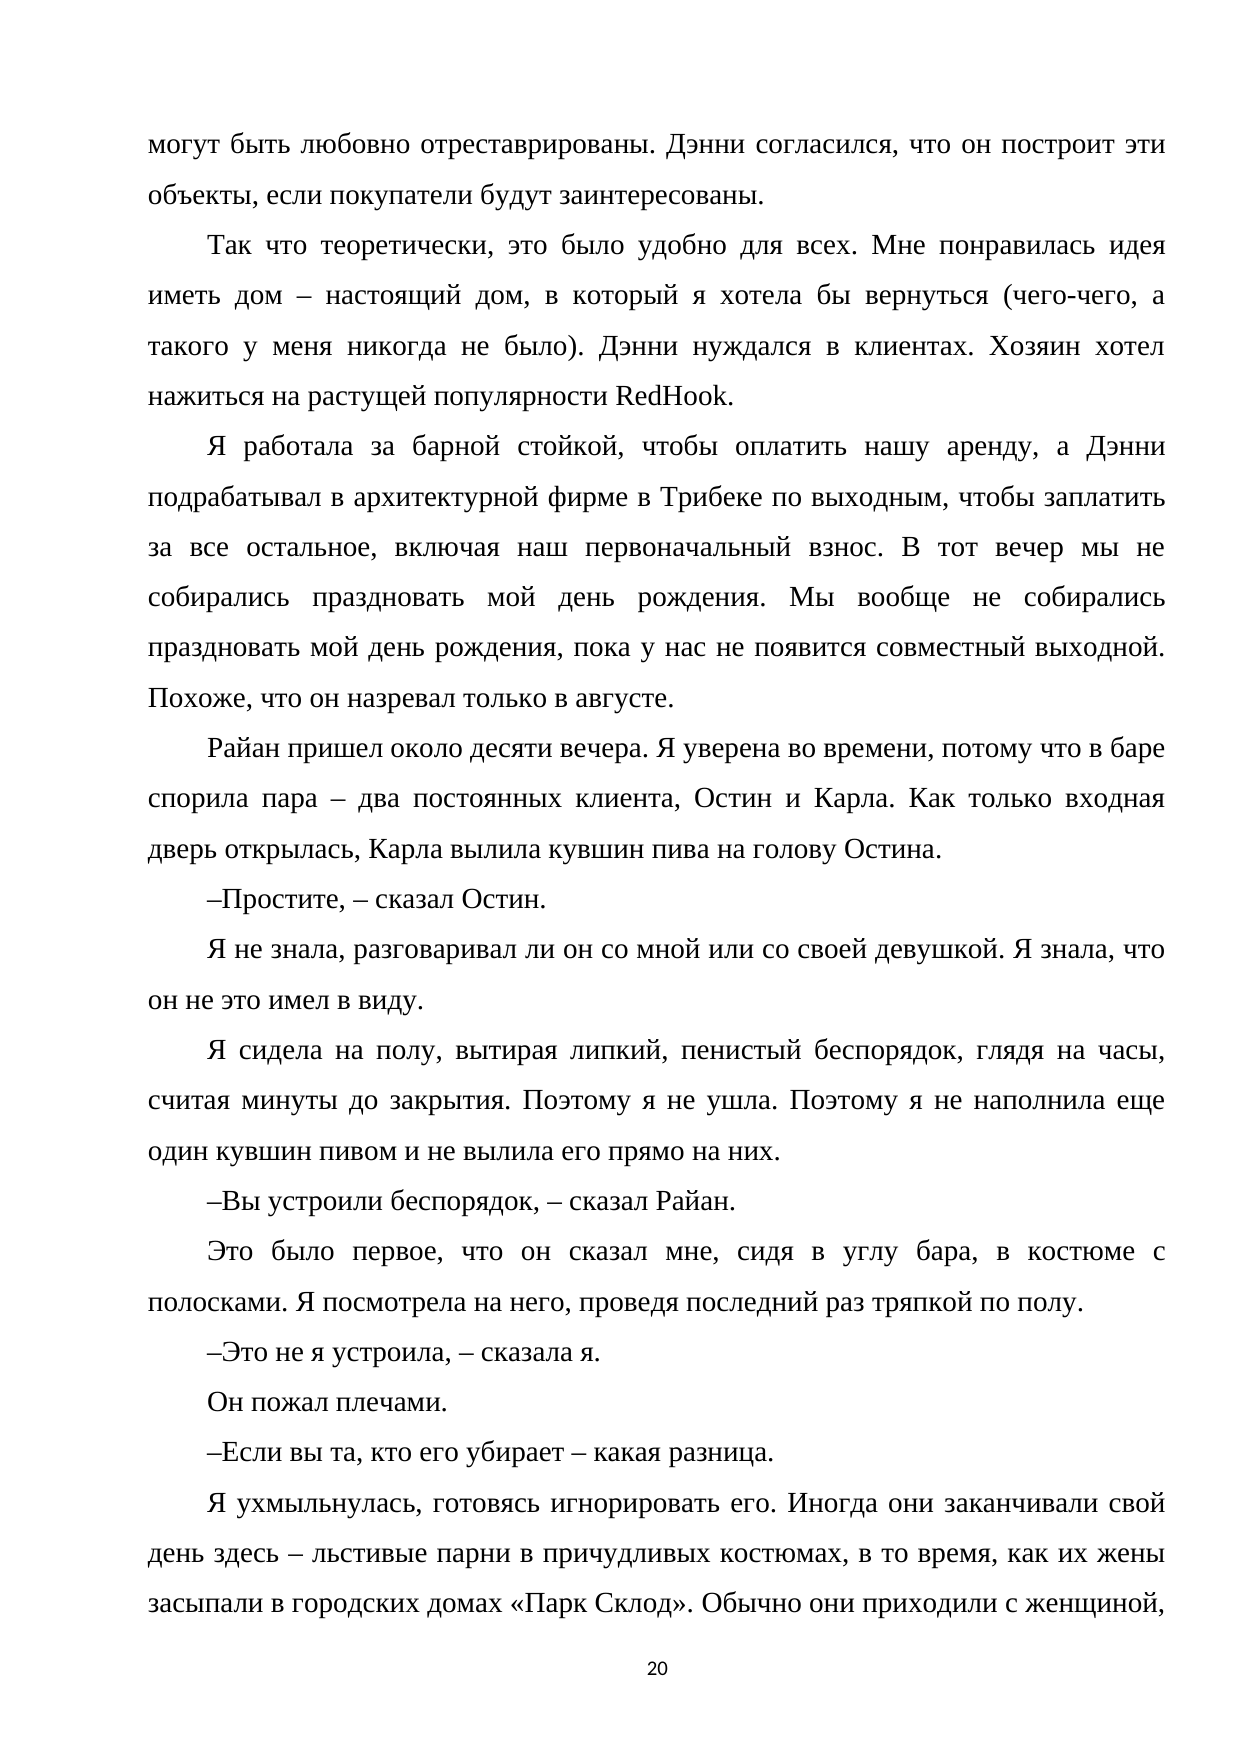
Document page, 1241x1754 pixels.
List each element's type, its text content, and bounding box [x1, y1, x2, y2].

text Я сидела на полу, вытирая липкий, пенистый беспорядок, глядя на часы, считая минуты до закрытия. Поэтому я не ушла. Поэтому я не наполнила еще один кувшин пивом и не вылила его прямо на них. [148, 1032, 1167, 1166]
text Он пожал плечами. [148, 1384, 1167, 1418]
text Это было первое, что он сказал мне, сидя в углу бара, в костюме с полосками. Я посмотрела на него, проведя последний раз тряпкой по полу. [148, 1233, 1167, 1317]
text –Это не я устроила, – сказала я. [148, 1334, 1167, 1367]
text –Вы устроили беспорядок, – сказал Райан. [148, 1183, 1167, 1217]
text –Простите, – сказал Остин. [148, 881, 1167, 915]
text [148, 1485, 1167, 1619]
text Так что теоретически, это было удобно для всех. Мне понравилась идея иметь дом – настоящий дом, в который я хотела бы вернуться (чего-чего, а такого у меня никогда не было). Дэнни нуждался в клиентах. Хозяин хотел нажиться на растущей популярности RedHook. [148, 227, 1167, 412]
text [148, 126, 1167, 210]
text Райан пришел около десяти вечера. Я уверена во времени, потому что в баре спорила пара – два постоянных клиента, Остин и Карла. Как только входная дверь открылась, Карла вылила кувшин пива на голову Остина. [148, 730, 1167, 864]
text Я не знала, разговаривал ли он со мной или со своей девушкой. Я знала, что он не это имел в виду. [148, 931, 1167, 1015]
text –Если вы та, кто его убирает – какая разница. [148, 1434, 1167, 1468]
text Я работала за барной стойкой, чтобы оплатить нашу аренду, а Дэнни подрабатывал в архитектурной фирме в Трибеке по выходным, чтобы заплатить за все остальное, включая наш первоначальный взнос. В тот вечер мы не собирались праздновать мой день рождения. Мы вообще не собирались праздновать мой день рождения, пока у нас не появится совместный выходной. Похоже, что он назревал только в августе. [148, 428, 1167, 713]
